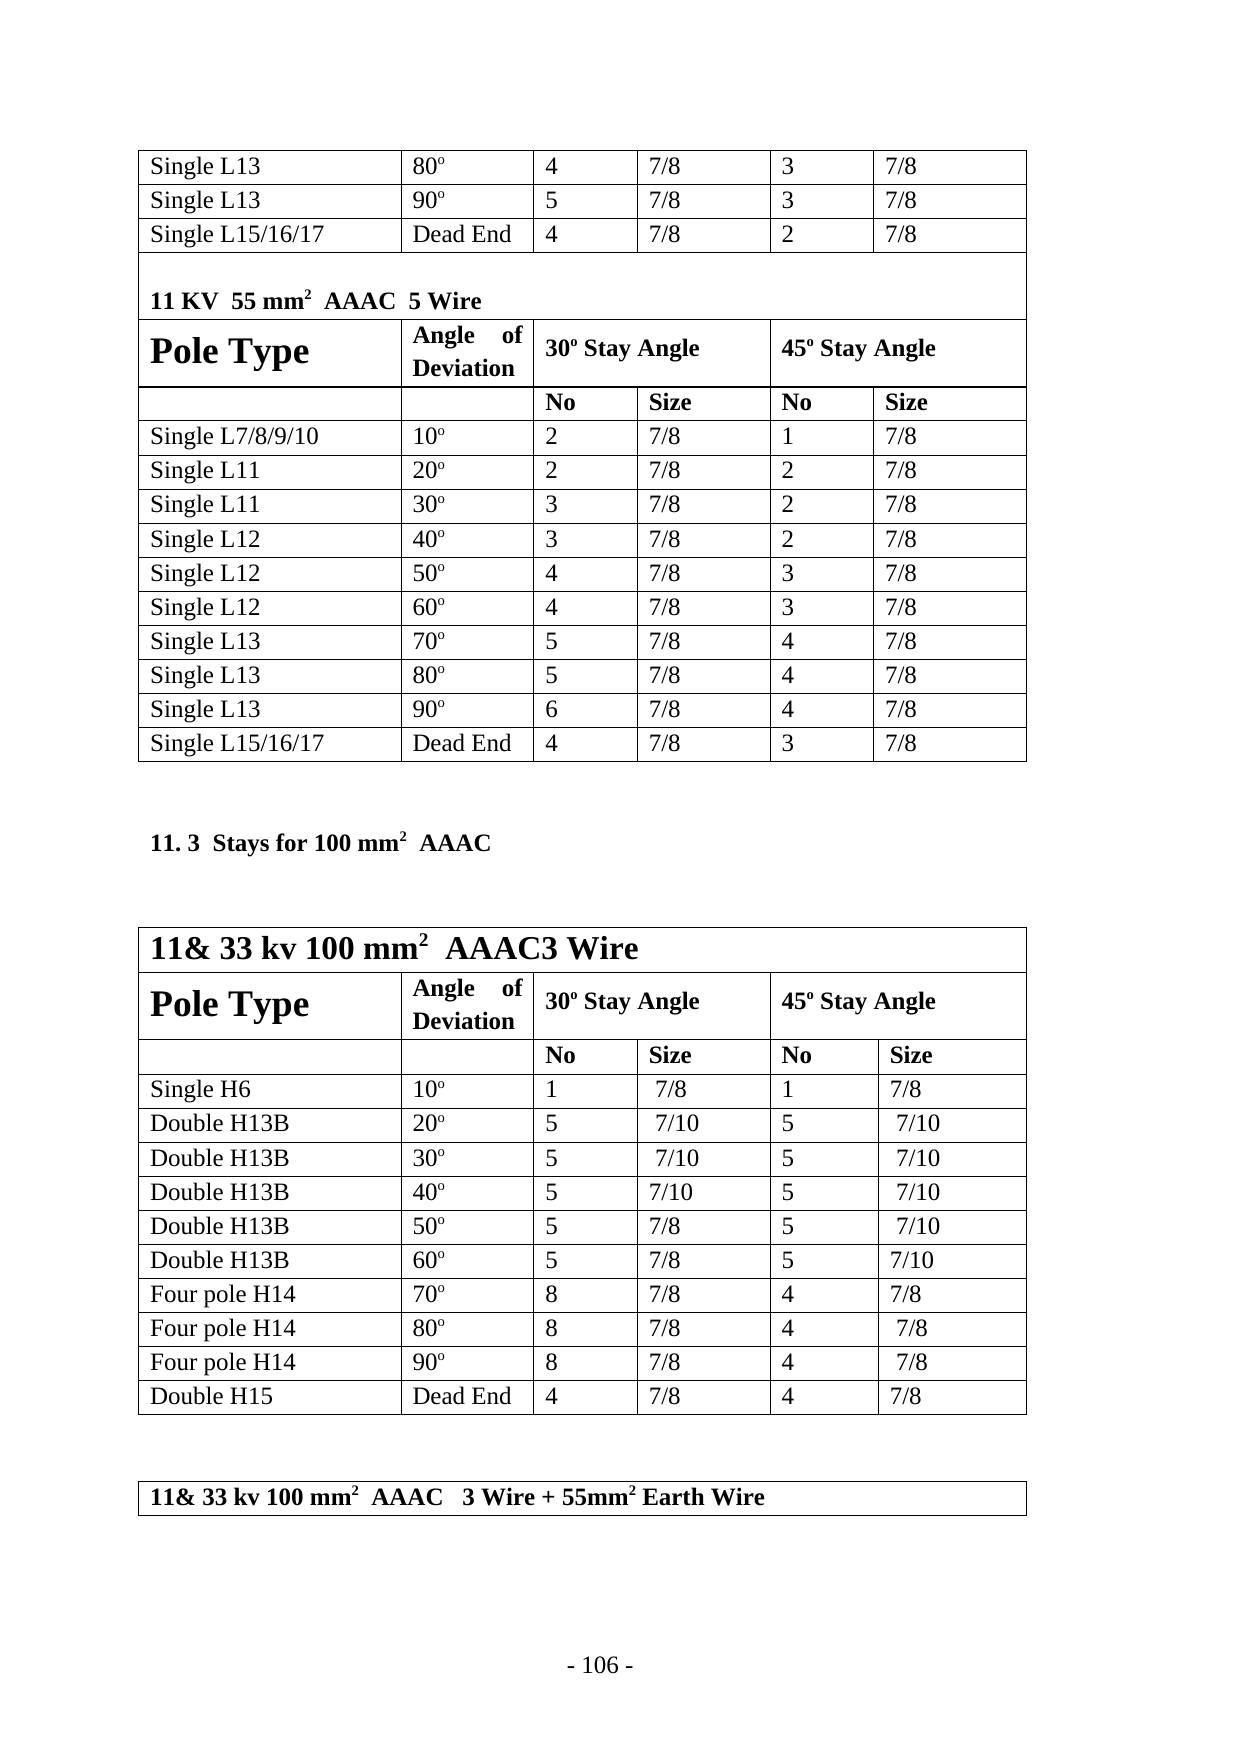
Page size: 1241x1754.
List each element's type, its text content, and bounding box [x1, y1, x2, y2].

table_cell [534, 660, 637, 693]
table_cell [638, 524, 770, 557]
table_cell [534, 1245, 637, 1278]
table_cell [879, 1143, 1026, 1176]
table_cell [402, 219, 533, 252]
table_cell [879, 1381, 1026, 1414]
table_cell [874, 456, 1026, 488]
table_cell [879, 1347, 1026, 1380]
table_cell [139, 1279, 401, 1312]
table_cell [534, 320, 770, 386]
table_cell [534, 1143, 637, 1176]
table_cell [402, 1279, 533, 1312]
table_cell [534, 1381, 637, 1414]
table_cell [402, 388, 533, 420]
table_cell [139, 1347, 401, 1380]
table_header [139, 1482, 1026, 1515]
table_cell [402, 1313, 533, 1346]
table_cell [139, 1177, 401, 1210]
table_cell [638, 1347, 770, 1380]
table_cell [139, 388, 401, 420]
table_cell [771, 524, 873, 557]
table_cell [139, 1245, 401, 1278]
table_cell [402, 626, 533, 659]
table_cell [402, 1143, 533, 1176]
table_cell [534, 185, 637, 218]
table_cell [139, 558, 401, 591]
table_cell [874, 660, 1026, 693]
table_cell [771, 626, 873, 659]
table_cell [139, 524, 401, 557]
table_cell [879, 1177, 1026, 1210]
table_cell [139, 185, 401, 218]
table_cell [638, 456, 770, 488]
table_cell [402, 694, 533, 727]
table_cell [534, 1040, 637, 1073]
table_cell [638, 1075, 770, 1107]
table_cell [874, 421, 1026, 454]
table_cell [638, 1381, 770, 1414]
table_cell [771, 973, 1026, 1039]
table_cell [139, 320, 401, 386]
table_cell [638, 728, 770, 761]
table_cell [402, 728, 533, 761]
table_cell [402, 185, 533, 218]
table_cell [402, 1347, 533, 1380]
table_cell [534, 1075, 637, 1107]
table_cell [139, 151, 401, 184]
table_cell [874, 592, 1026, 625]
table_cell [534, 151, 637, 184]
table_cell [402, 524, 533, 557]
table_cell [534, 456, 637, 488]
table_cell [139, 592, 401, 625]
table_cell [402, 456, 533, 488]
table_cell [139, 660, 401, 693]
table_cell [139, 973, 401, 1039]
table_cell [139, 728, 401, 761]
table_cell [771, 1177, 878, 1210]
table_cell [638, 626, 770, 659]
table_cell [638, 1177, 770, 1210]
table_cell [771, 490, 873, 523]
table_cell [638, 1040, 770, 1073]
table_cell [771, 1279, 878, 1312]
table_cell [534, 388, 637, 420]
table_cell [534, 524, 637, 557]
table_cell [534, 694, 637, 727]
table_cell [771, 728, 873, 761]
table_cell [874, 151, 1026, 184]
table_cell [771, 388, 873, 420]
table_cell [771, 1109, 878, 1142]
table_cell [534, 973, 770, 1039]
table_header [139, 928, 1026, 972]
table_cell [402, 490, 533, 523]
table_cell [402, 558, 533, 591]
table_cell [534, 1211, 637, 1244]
text 11. 3 Stays for 100 mm2 AAAC [150, 828, 1090, 857]
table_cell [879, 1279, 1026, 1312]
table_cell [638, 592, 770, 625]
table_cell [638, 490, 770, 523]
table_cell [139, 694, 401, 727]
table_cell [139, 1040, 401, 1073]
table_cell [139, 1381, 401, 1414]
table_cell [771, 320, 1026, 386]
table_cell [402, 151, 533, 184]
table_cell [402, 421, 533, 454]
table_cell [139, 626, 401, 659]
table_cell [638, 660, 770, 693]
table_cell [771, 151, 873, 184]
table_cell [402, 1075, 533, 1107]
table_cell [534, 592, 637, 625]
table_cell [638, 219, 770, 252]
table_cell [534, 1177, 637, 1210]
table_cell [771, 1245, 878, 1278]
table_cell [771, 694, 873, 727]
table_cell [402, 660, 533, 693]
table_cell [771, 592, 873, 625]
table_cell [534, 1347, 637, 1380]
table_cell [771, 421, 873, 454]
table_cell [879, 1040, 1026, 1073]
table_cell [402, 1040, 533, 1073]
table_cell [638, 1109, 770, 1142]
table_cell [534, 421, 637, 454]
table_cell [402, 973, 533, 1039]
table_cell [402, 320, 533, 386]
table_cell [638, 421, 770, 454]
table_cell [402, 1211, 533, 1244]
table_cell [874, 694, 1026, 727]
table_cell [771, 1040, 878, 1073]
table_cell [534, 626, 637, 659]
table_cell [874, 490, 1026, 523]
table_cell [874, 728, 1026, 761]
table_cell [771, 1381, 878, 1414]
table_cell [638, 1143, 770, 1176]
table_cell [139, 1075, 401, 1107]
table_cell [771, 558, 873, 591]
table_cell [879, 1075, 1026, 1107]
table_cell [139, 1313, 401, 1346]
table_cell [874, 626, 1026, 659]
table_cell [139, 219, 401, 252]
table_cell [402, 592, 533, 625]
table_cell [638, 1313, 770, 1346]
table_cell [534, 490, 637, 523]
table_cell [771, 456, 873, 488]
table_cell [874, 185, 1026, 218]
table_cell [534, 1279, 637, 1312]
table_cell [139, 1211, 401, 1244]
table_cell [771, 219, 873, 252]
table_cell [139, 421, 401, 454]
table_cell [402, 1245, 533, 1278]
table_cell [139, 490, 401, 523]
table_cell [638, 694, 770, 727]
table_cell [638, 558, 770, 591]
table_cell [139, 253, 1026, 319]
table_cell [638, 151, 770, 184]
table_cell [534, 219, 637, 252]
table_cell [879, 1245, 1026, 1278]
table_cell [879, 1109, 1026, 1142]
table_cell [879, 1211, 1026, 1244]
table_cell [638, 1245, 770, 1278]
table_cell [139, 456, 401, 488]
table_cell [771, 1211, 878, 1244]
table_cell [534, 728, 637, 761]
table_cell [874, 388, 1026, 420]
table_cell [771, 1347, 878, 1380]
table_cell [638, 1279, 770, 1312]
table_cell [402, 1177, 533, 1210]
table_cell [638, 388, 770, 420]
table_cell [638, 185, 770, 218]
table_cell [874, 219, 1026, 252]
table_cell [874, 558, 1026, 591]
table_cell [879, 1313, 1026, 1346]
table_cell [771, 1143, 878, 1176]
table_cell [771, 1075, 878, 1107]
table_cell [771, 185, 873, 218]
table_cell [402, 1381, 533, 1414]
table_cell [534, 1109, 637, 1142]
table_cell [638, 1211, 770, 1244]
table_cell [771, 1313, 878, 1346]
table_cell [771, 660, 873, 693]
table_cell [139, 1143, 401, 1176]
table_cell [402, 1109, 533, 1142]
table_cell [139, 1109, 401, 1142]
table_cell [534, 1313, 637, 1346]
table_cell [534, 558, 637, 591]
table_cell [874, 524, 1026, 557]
